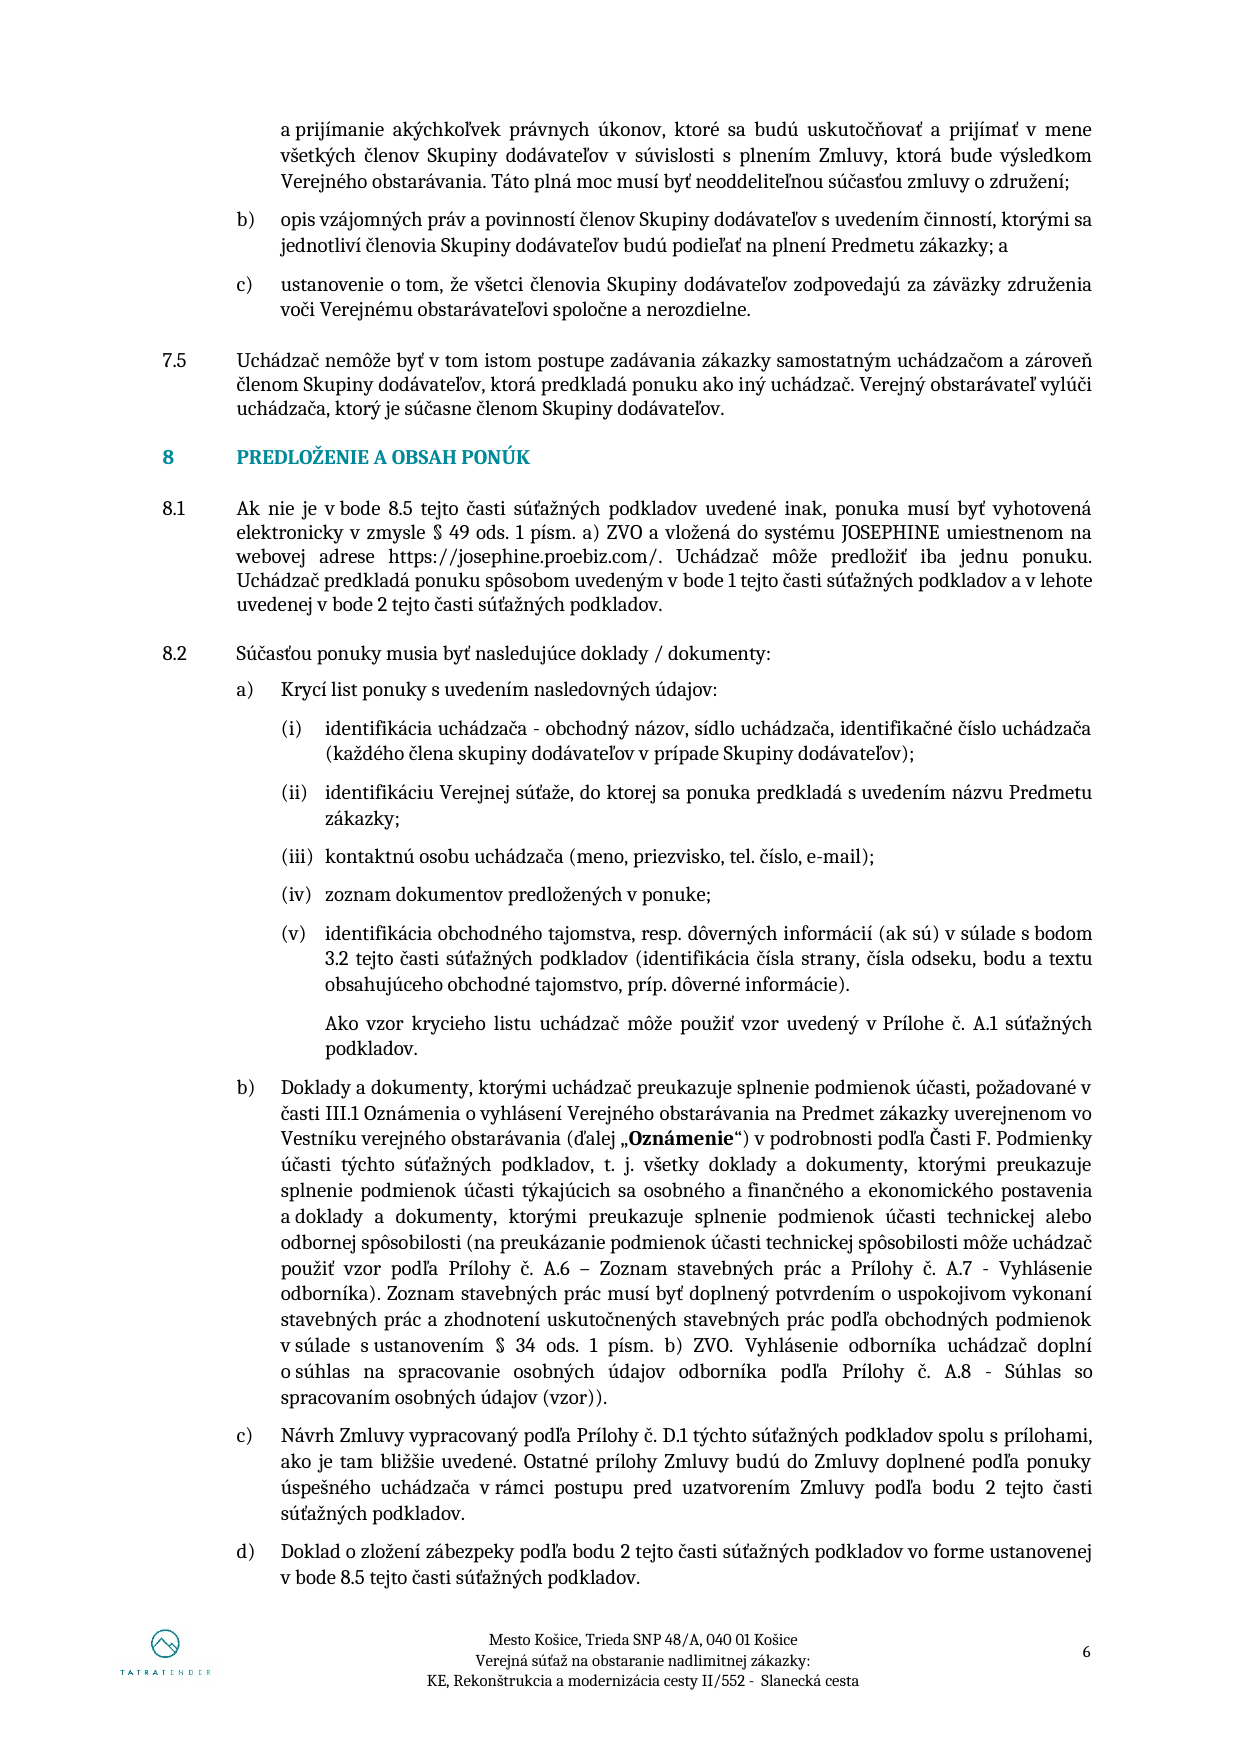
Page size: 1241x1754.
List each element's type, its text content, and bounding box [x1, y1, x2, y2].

subtitle Doklady a dokumenty, ktorými uchádzač preukazuje splnenie podmienok účasti, požadované v časti III.1 Oznámenia o vyhlásení Verejného obstarávania na Predmet zákazky uverejnenom vo Vestníku verejného obstarávania (ďalej „Oznámenie“) v podrobnosti podľa Časti F. Podmienky účasti týchto súťažných podkladov, t. j. všetky doklady a dokumenty, ktorými preukazuje splnenie podmienok účasti týkajúcich sa osobného a finančného a ekonomického postavenia a doklady a dokumenty, ktorými preukazuje splnenie podmienok účasti technickej alebo odbornej spôsobilosti (na preukázanie podmienok účasti technickej spôsobilosti môže uchádzač použiť vzor podľa Prílohy č. A.6 – Zoznam stavebných prác a Prílohy č. A.7 - Vyhlásenie odborníka). Zoznam stavebných prác musí byť doplnený potvrdením o uspokojivom vykonaní stavebných prác a zhodnotení uskutočnených stavebných prác podľa obchodných podmienok v súlade s ustanovením § 34 ods. 1 písm. b) ZVO. Vyhlásenie odborníka uchádzač doplní o súhlas na spracovanie osobných údajov odborníka podľa Prílohy č. A.8 - Súhlas so spracovaním osobných údajov (vzor)). [236, 1075, 1093, 1409]
subtitle Ak nie je v bode 8.5 tejto časti súťažných podkladov uvedené inak, ponuka musí byť vyhotovená elektronicky v zmysle § 49 ods. 1 písm. a) ZVO a vložená do systému JOSEPHINE umiestnenom na webovej adrese https://josephine.proebiz.com/. Uchádzač môže predložiť iba jednu ponuku. Uchádzač predkladá ponuku spôsobom uvedeným v bode 20 tejto časti súťažných podkladov a v lehote uvedenej v bode 21 tejto časti súťažných podkladov. [162, 497, 1093, 616]
subtitle ustanovenie o tom, že všetci členovia Skupiny dodávateľov zodpovedajú za záväzky združenia voči Verejnému obstarávateľovi spoločne a nerozdielne. [236, 272, 1093, 322]
text Ako vzor krycieho listu uchádzač môže použiť vzor uvedený v Prílohe č. A.1 súťažných podkladov. [325, 1011, 1093, 1061]
subtitle opis vzájomných práv a povinností členov Skupiny dodávateľov s uvedením činností, ktorými sa jednotliví členovia Skupiny dodávateľov budú podieľať na plnení Predmetu zákazky; a [236, 208, 1093, 258]
subtitle kontaktnú osobu uchádzača (meno, priezvisko, tel. číslo, e-mail); [281, 844, 1093, 868]
subtitle identifikáciu Verejnej súťaže, do ktorej sa ponuka predkladá s uvedením názvu Predmetu zákazky; [281, 780, 1093, 830]
subtitle Návrh Zmluvy vypracovaný podľa Prílohy č. D.1 týchto súťažných podkladov spolu s prílohami, ako je tam bližšie uvedené. Ostatné prílohy Zmluvy budú do Zmluvy doplnené podľa ponuky úspešného uchádzača v rámci postupu pred uzatvorením Zmluvy podľa bodu 27 tejto časti súťažných podkladov. [236, 1424, 1093, 1525]
subtitle identifikácia uchádzača - obchodný názov, sídlo uchádzača, identifikačné číslo uchádzača (každého člena skupiny dodávateľov v prípade Skupiny dodávateľov); [281, 716, 1093, 766]
subtitle Predloženie a obsah ponúk [162, 446, 1093, 470]
subtitle identifikácia obchodného tajomstva, resp. dôverných informácií (ak sú) v súlade s bodom 25.2 tejto časti súťažných podkladov (identifikácia čísla strany, čísla odseku, bodu a textu obsahujúceho obchodné tajomstvo, príp. dôverné informácie). [281, 921, 1093, 997]
picture [99, 1605, 231, 1699]
subtitle Súčasťou ponuky musia byť nasledujúce doklady / dokumenty: [162, 641, 1093, 665]
subtitle Uchádzač nemôže byť v tom istom postupe zadávania zákazky samostatným uchádzačom a zároveň členom Skupiny dodávateľov, ktorá predkladá ponuku ako iný uchádzač. Verejný obstarávateľ vylúči uchádzača, ktorý je súčasne členom Skupiny dodávateľov. [162, 349, 1093, 421]
subtitle Krycí list ponuky s uvedením nasledovných údajov: [236, 678, 1093, 702]
subtitle zoznam dokumentov predložených v ponuke; [281, 883, 1093, 907]
subtitle Doklad o zložení zábezpeky podľa bodu 16 tejto časti súťažných podkladov vo forme ustanovenej v bode 8.5 tejto časti súťažných podkladov. [236, 1539, 1093, 1589]
